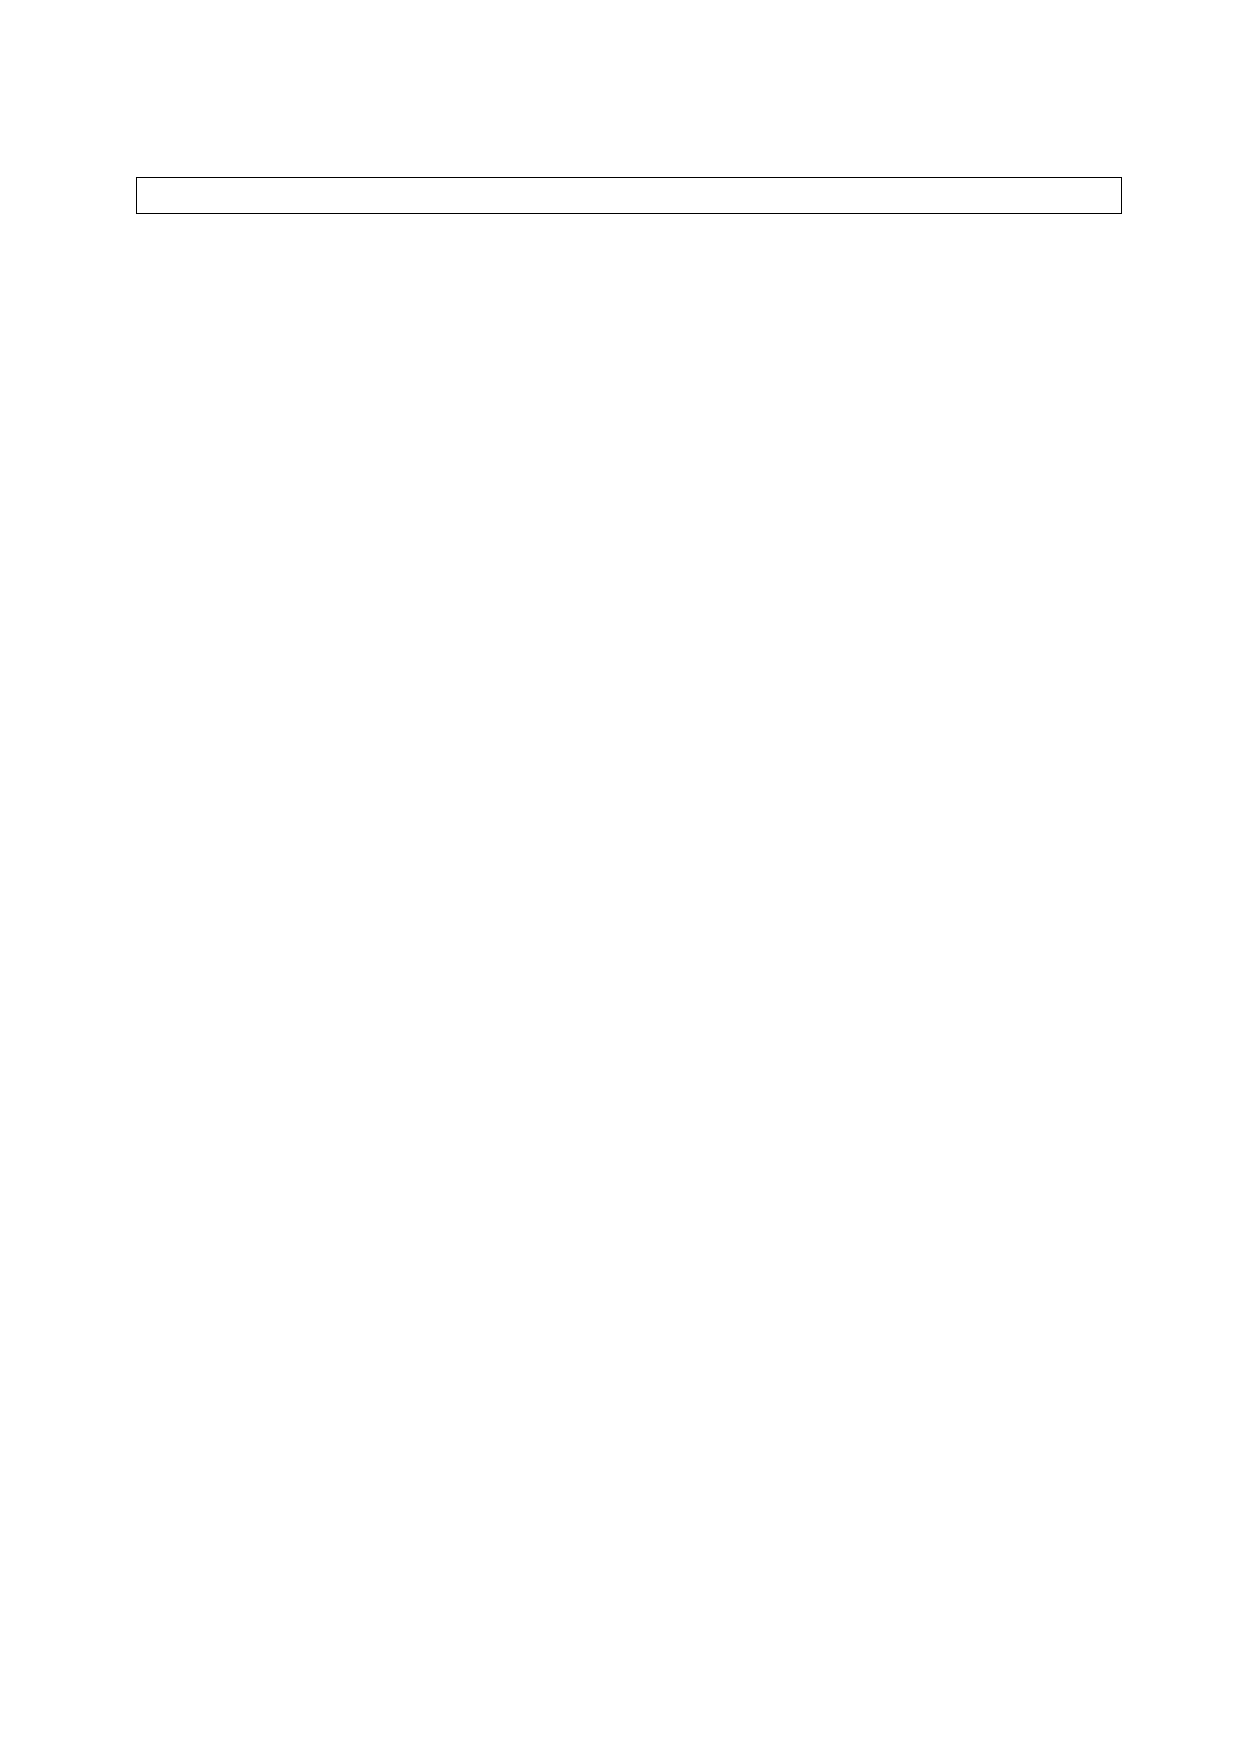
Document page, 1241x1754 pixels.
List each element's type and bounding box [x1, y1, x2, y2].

table_cell [137, 178, 1121, 212]
